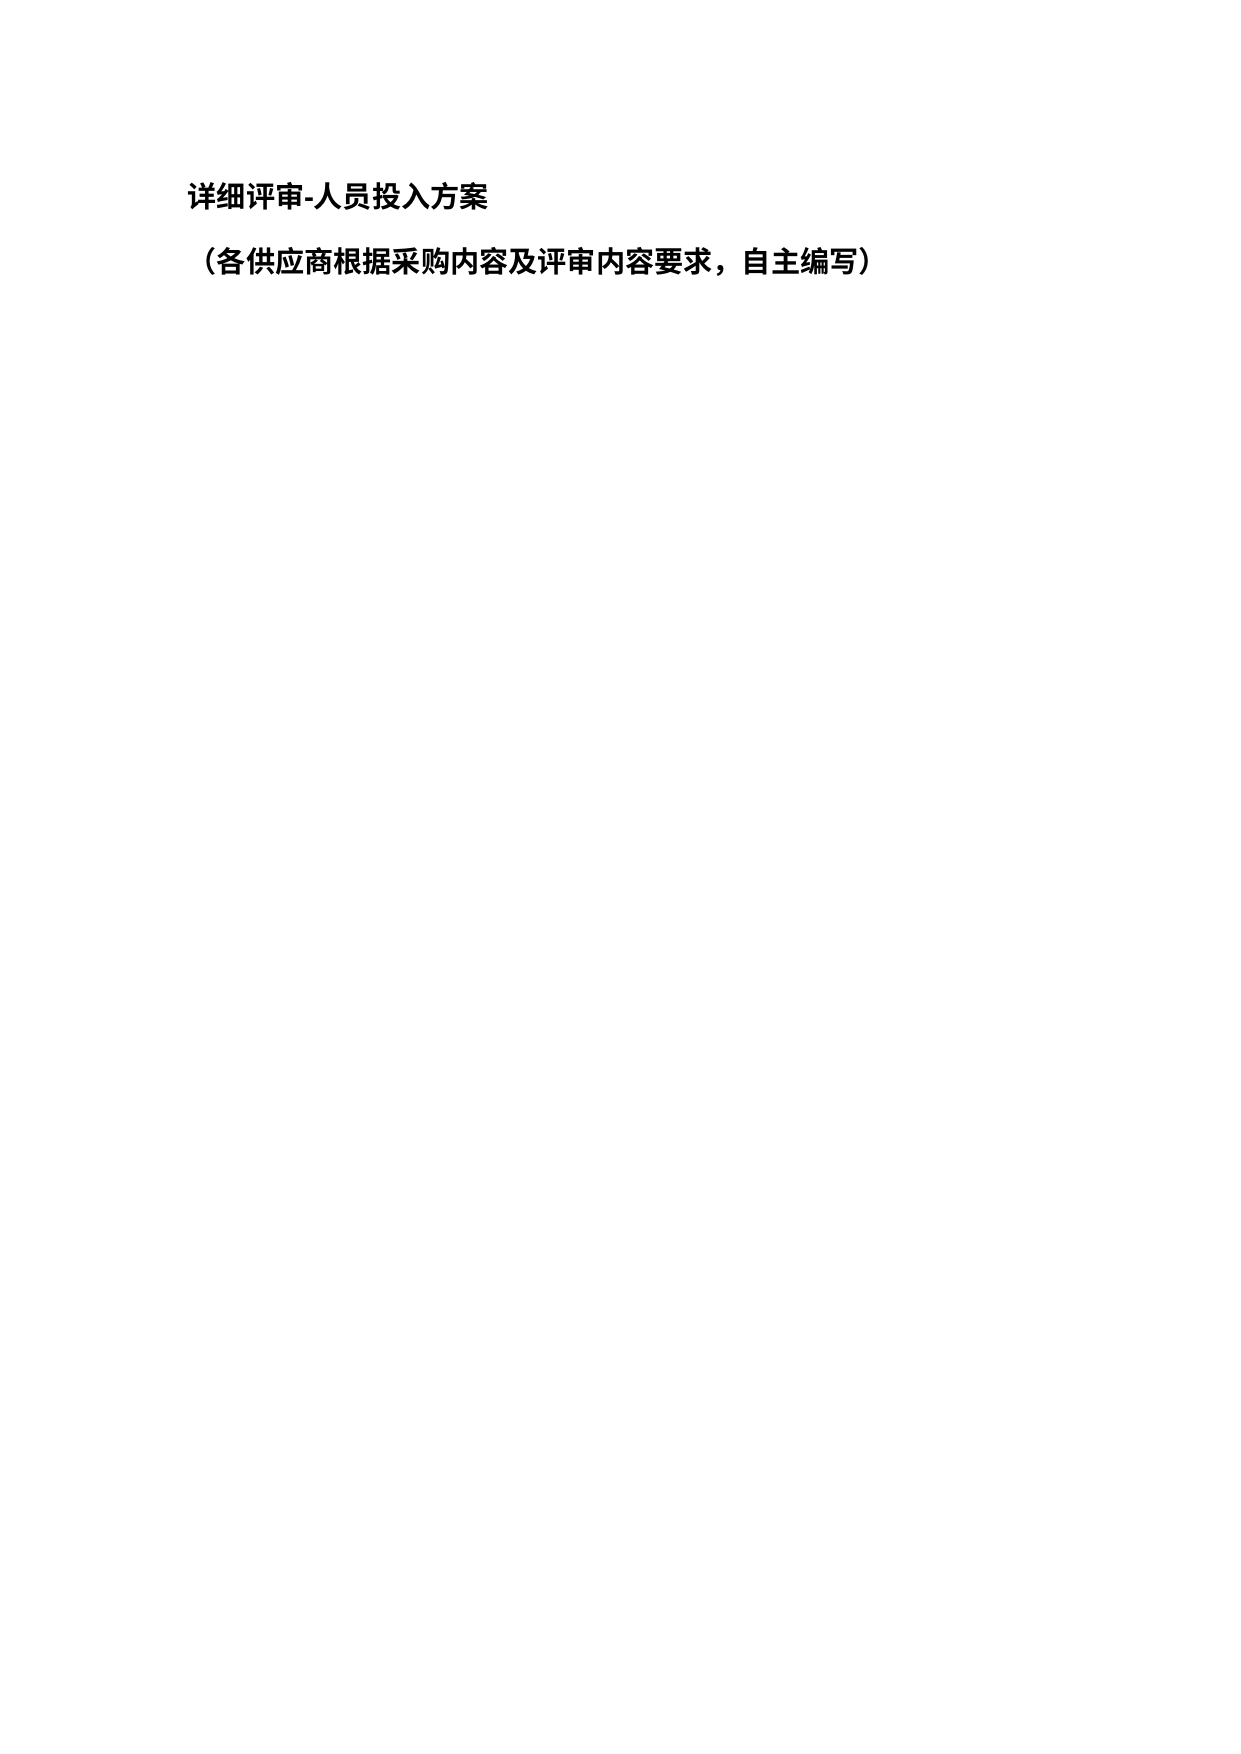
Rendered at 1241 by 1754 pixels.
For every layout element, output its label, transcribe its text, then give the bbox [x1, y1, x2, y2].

text 详细评审-人员投入方案 [187, 162, 1053, 227]
text （各供应商根据采购内容及评审内容要求，自主编写） [187, 227, 1053, 292]
